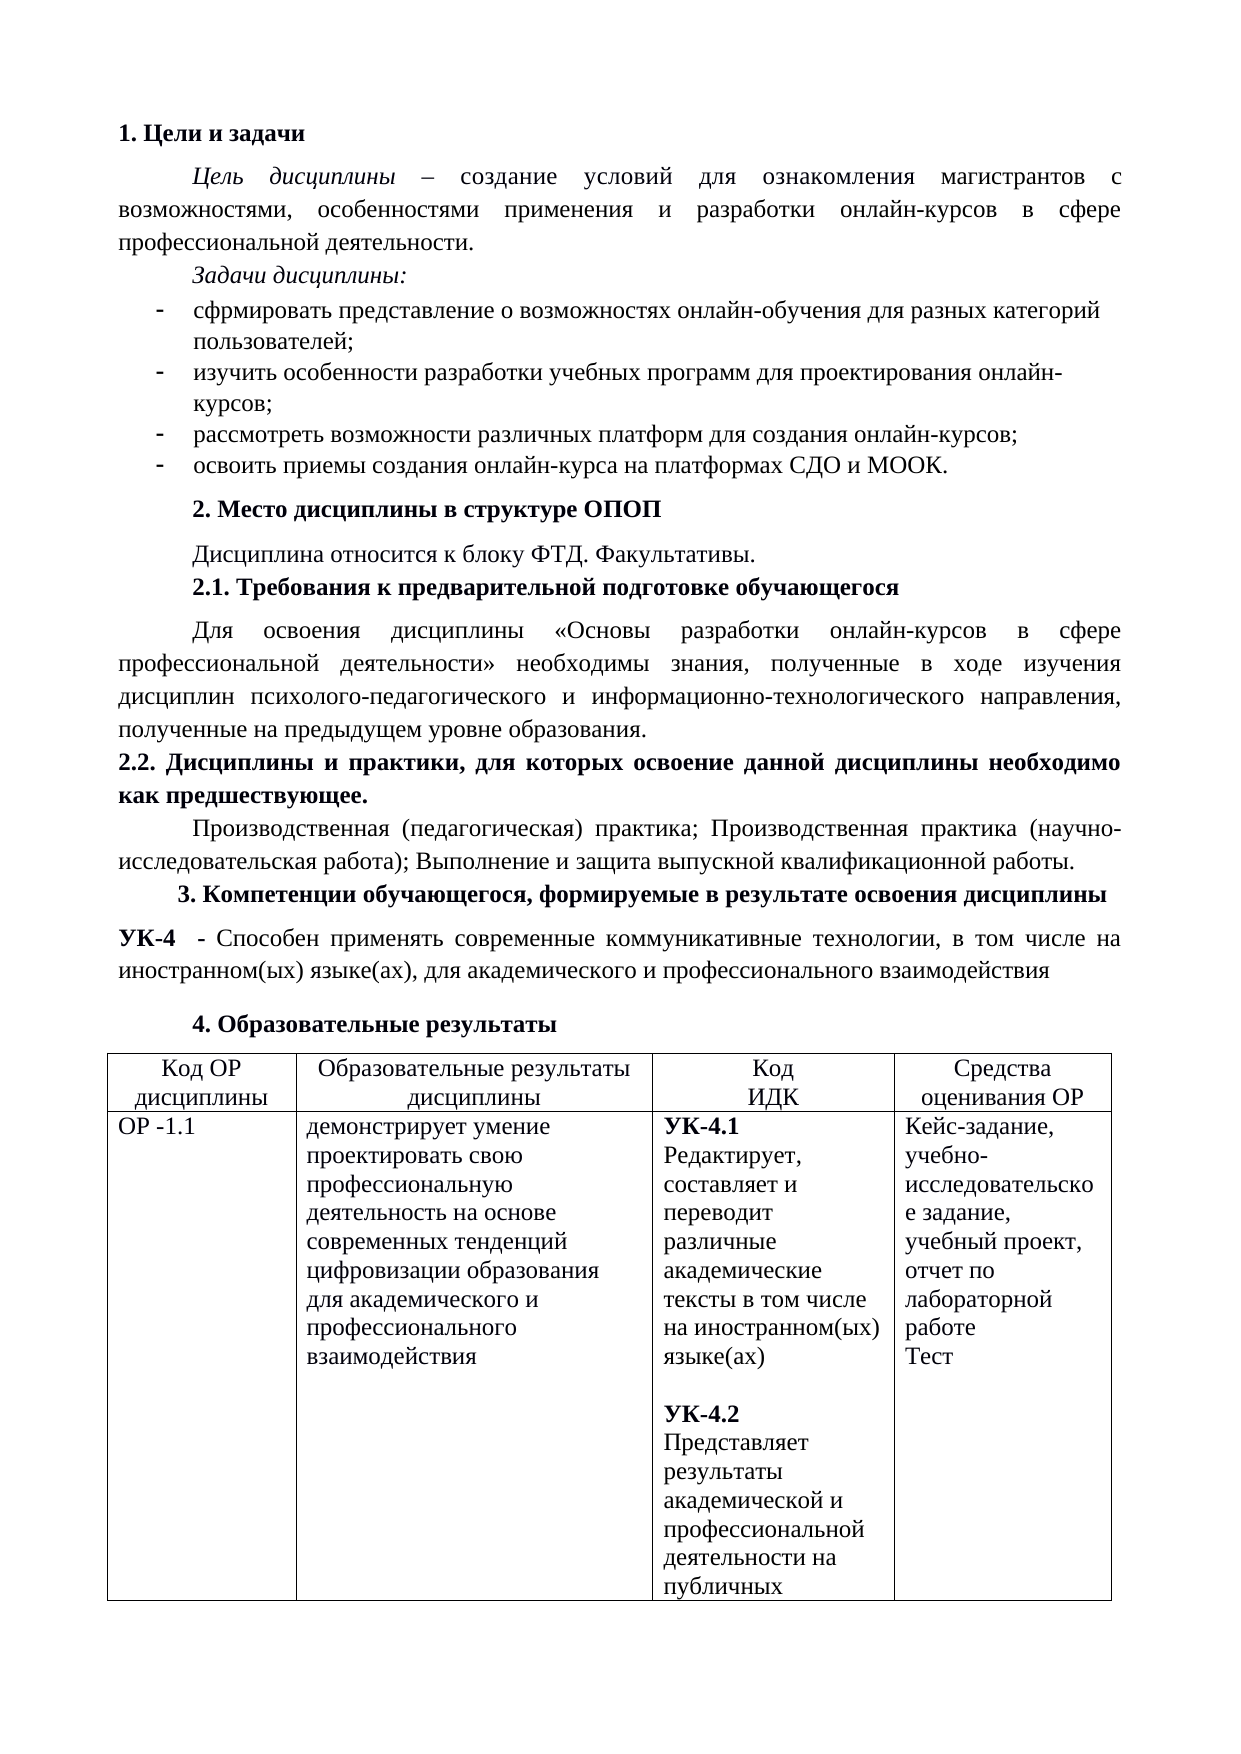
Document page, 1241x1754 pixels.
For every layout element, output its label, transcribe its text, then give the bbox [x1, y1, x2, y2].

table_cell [653, 1112, 894, 1600]
text Цель дисциплины – создание условий для ознакомления магистрантов с возможностями, особенностями применения и разработки онлайн-курсов в сфере профессиональной деятельности. [118, 161, 1122, 256]
text 2.2. Дисциплины и практики, для которых освоение данной дисциплины необходимо как предшествующее. [118, 747, 1122, 809]
list сфрмировать представление о возможностях онлайн-обучения для разных категорий пользователей; [156, 295, 1119, 355]
table_cell ОР -1.1 [108, 1112, 296, 1600]
list изучить особенности разработки учебных программ для проектирования онлайн-курсов; [156, 357, 1119, 417]
text Для освоения дисциплины «Основы разработки онлайн-курсов в сфере профессиональной деятельности» необходимы знания, полученные в ходе изучения дисциплин психолого-педагогического и информационно-технологического направления, полученные на предыдущем уровне образования. [118, 615, 1122, 743]
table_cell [297, 1112, 652, 1600]
list освоить приемы создания онлайн-курса на платформах СДО и МООК. [156, 450, 1119, 479]
list рассмотреть возможности различных платформ для создания онлайн-курсов; [156, 419, 1119, 448]
table_header Средства оценивания ОР [895, 1054, 1111, 1111]
text 3. Компетенции обучающегося, формируемые в результате освоения дисциплины [118, 879, 1122, 908]
text 1. Цели и задачи [118, 118, 1122, 147]
table_header Код ОР дисциплины [108, 1054, 296, 1111]
text Дисциплина относится к блоку ФТД. Факультативы. [118, 539, 1122, 568]
text УК-4 - Способен применять современные коммуникативные технологии, в том числе на иностранном(ых) языке(ах), для академического и профессионального взаимодействия [118, 923, 1122, 984]
text Задачи дисциплины: [118, 260, 1122, 289]
text 2. Место дисциплины в структуре ОПОП [118, 494, 1122, 522]
text 4. Образовательные результаты [118, 1009, 1122, 1038]
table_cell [895, 1112, 1111, 1600]
text 2.1. Требования к предварительной подготовке обучающегося [118, 572, 1122, 601]
text Производственная (педагогическая) практика; Производственная практика (научно-исследовательская работа); Выполнение и защита выпускной квалификационной работы. [118, 813, 1122, 875]
table_header Код ИДК [653, 1054, 894, 1111]
table_header Образовательные результаты дисциплины [297, 1054, 652, 1111]
